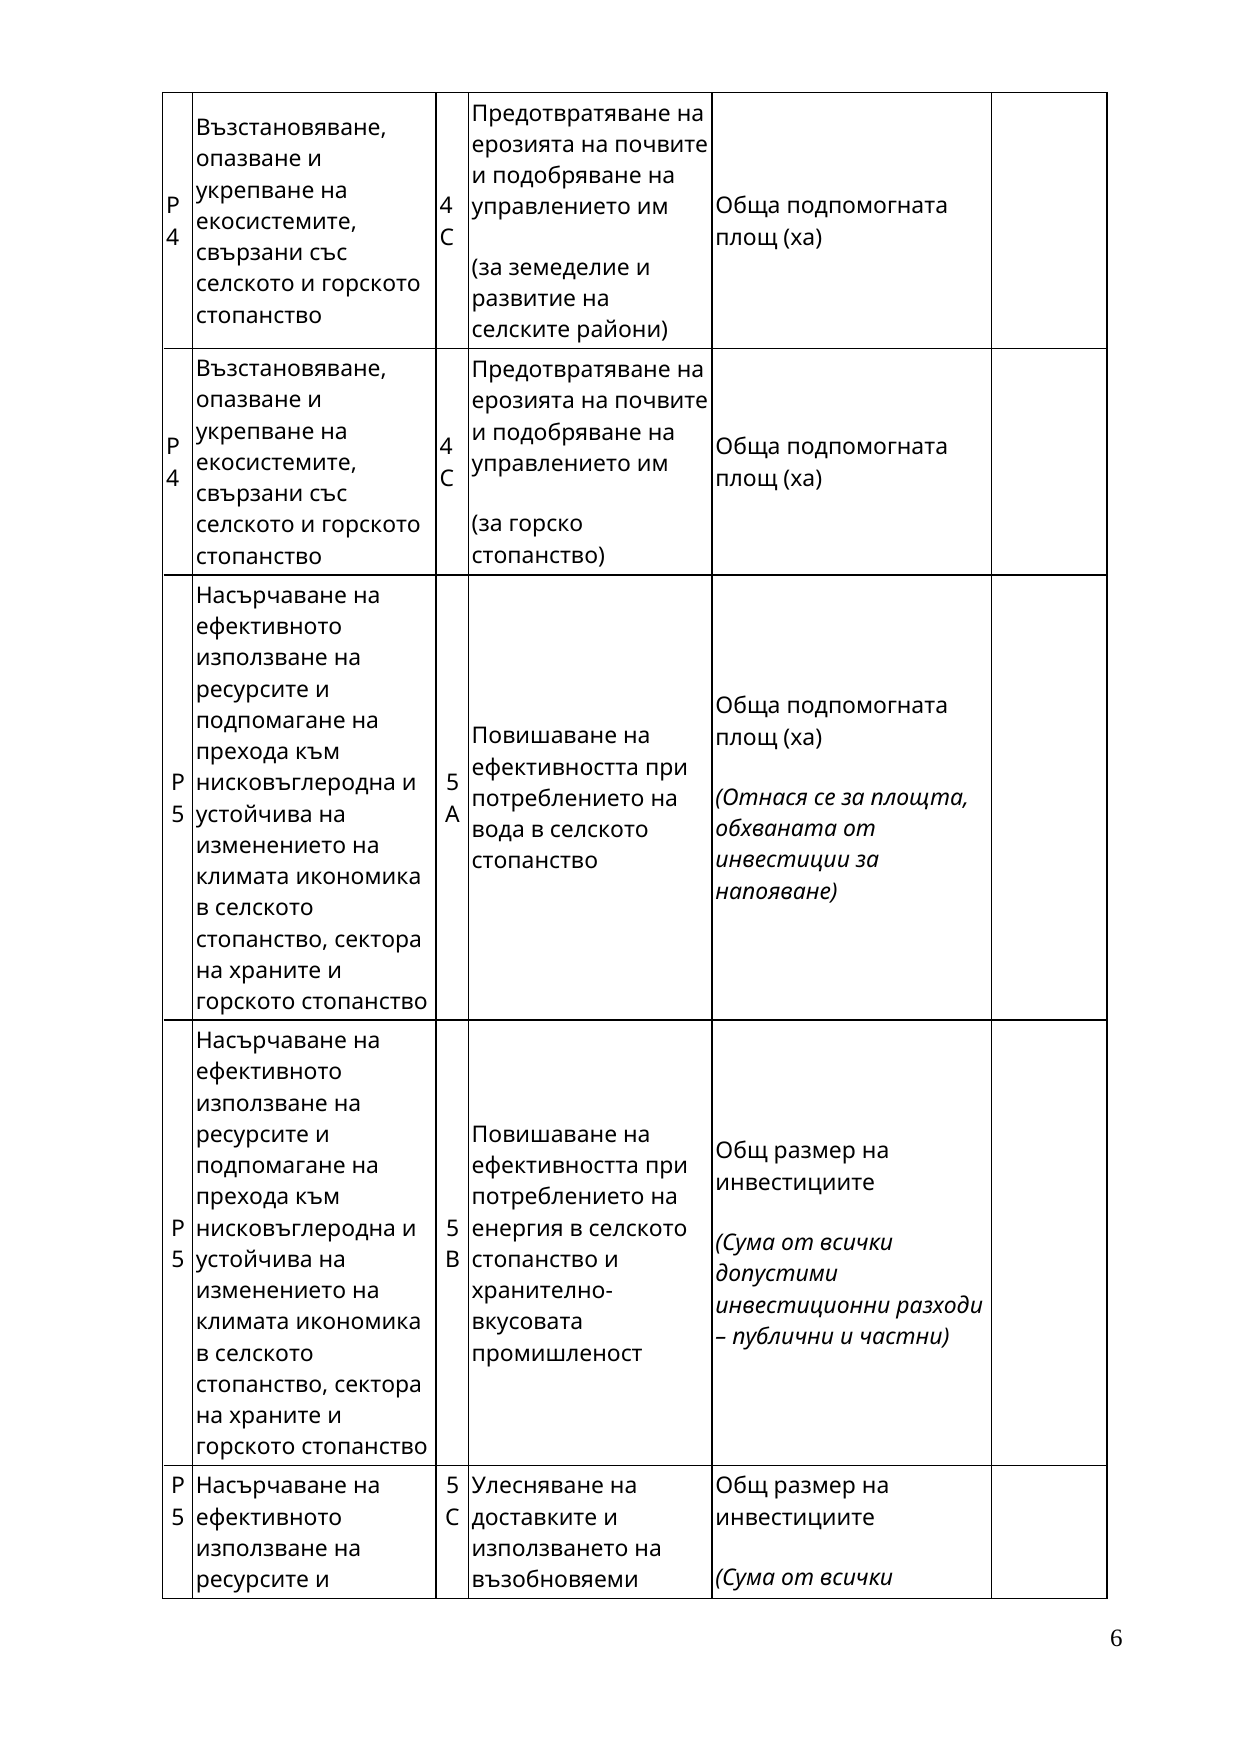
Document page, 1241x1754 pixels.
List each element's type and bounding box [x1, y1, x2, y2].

table_cell [148, 89, 1122, 1602]
